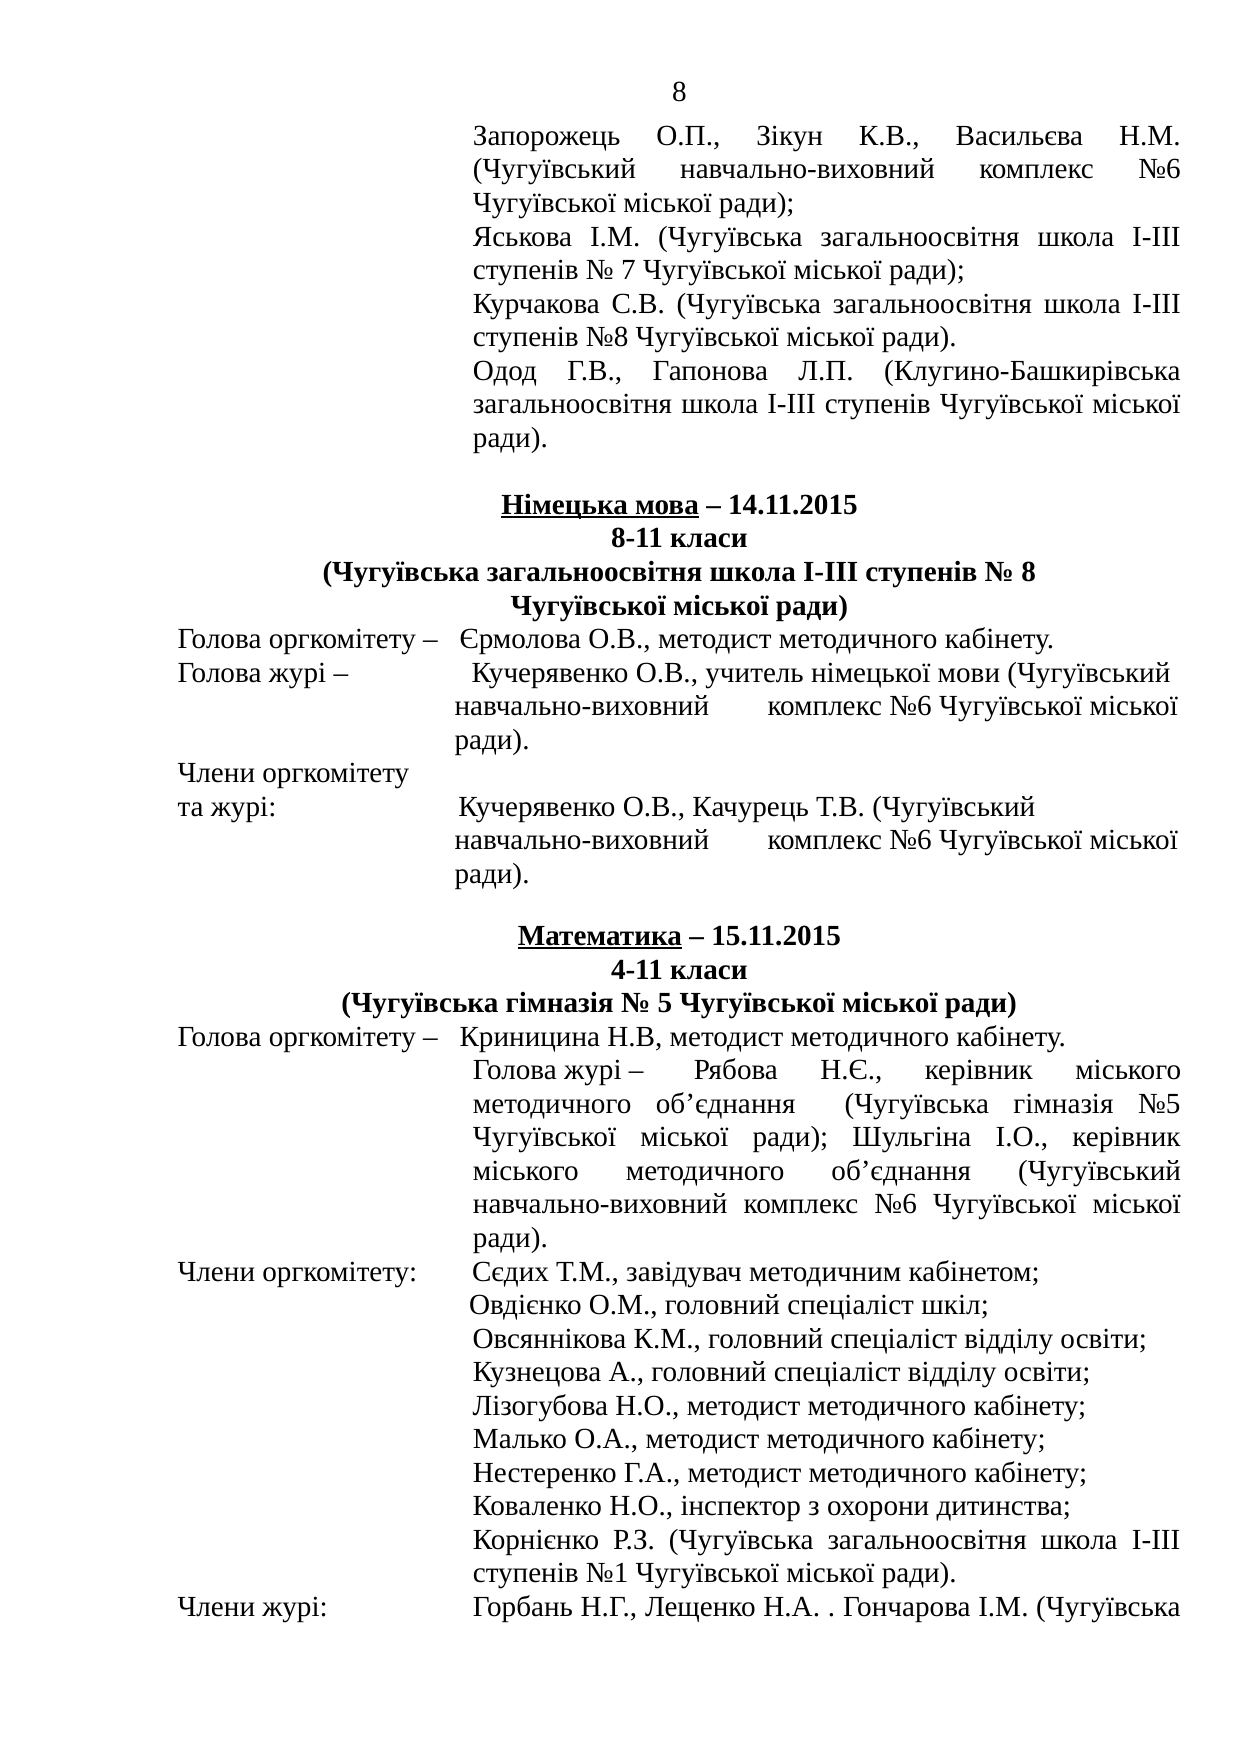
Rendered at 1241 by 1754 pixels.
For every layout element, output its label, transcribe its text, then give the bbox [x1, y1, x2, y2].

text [177, 1589, 1181, 1623]
text Члени оргкомітету: Сєдих Т.М., завідувач методичним кабінетом; [177, 1254, 1181, 1287]
text Запорожець О.П., Зікун К.В., Васильєва Н.М. (Чугуївський навчально-виховний комплекс №6 Чугуївської міської ради); [473, 118, 1181, 219]
text Математика – 15.11.2015 [177, 918, 1181, 952]
text Нестеренко Г.А., методист методичного кабінету; [473, 1455, 1181, 1488]
text Голова журі – Кучерявенко О.В., учитель німецької мови (Чугуївський [177, 655, 1181, 688]
text Яськова І.М. (Чугуївська загальноосвітня школа І-ІІІ ступенів № 7 Чугуївської міської ради); [473, 219, 1181, 286]
text 8-11 класи (Чугуївська загальноосвітня школа І-ІІІ ступенів № 8 [177, 521, 1181, 588]
text Корнієнко Р.З. (Чугуївська загальноосвітня школа І-ІІІ ступенів №1 Чугуївської міської ради). [473, 1522, 1181, 1589]
text Німецька мова – 14.11.2015 [177, 487, 1181, 521]
text навчально-виховний комплекс №6 Чугуївської міської [177, 822, 1181, 856]
text Одод Г.В., Гапонова Л.П. (Клугино-Башкирівська загальноосвітня школа І-ІІІ ступенів Чугуївської міської ради). [473, 353, 1181, 453]
text 4-11 класи (Чугуївська гімназія № 5 Чугуївської міської ради) [177, 952, 1181, 1019]
text Малько О.А., методист методичного кабінету; [473, 1421, 1181, 1455]
text Овдієнко О.М., головний спеціаліст шкіл; [177, 1287, 1181, 1321]
text ради). [177, 722, 1181, 755]
text Голова журі – Рябова Н.Є., керівник міського методичного об’єднання (Чугуївська гімназія №5 Чугуївської міської ради); Шульгіна І.О., керівник міського методичного об’єднання (Чугуївський навчально-виховний комплекс №6 Чугуївської міської ради). [473, 1052, 1181, 1254]
text Овсяннікова К.М., головний спеціаліст відділу освіти; [472, 1321, 1181, 1354]
text Лізогубова Н.О., методист методичного кабінету; [472, 1388, 1181, 1421]
text Члени оргкомітету [177, 755, 1181, 789]
text навчально-виховний комплекс №6 Чугуївської міської [177, 688, 1181, 722]
text Голова оргкомітету – Єрмолова О.В., методист методичного кабінету. [177, 621, 1181, 655]
text Кузнецова А., головний спеціаліст відділу освіти; [473, 1354, 1181, 1388]
text Чугуївської міської ради) [177, 588, 1181, 621]
text Коваленко Н.О., інспектор з охорони дитинства; [472, 1488, 1181, 1522]
text та журі: Кучерявенко О.В., Качурець Т.В. (Чугуївський [177, 789, 1181, 822]
text ради). [177, 856, 1181, 889]
text Голова оргкомітету – Криницина Н.В, методист методичного кабінету. [177, 1019, 1181, 1052]
text Курчакова С.В. (Чугуївська загальноосвітня школа І-ІІІ ступенів №8 Чугуївської міської ради). [473, 286, 1181, 353]
